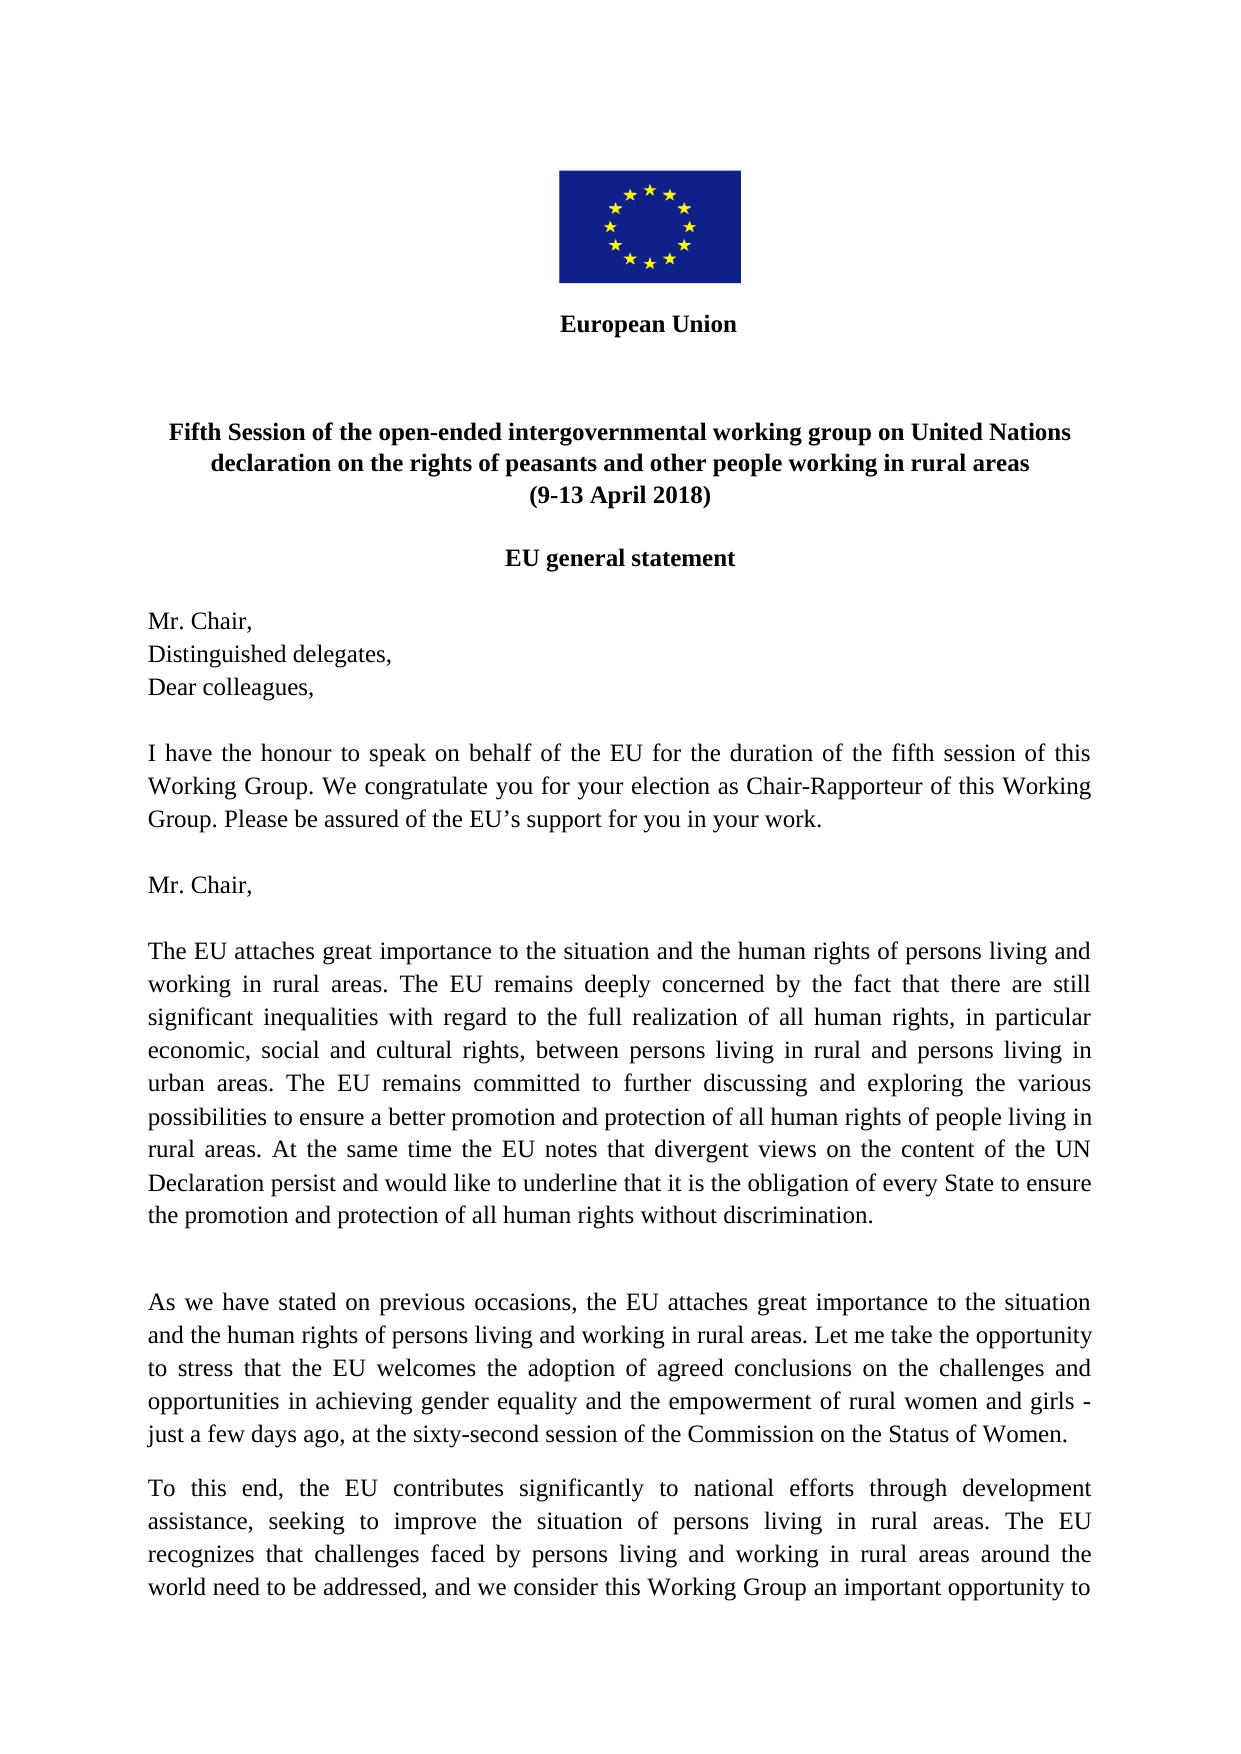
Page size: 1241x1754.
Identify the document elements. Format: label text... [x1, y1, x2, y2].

text The EU attaches great importance to the situation and the human rights of persons living and working in rural areas. The EU remains deeply concerned by the fact that there are still significant inequalities with regard to the full realization of all human rights, in particular economic, social and cultural rights, between persons living in rural and persons living in urban areas. The EU remains committed to further discussing and exploring the various possibilities to ensure a better promotion and protection of all human rights of people living in rural areas. At the same time the EU notes that divergent views on the content of the UN Declaration persist and would like to underline that it is the obligation of every State to ensure the promotion and protection of all human rights without discrimination. [148, 936, 1093, 1229]
text Mr. Chair, [148, 606, 1093, 635]
text Mr. Chair, [148, 870, 1093, 899]
text Fifth Session of the open-ended intergovernmental working group on United Nations declaration on the rights of peasants and other people working in rural areas [148, 417, 1093, 477]
text EU general statement [148, 543, 1093, 572]
text I have the honour to speak on behalf of the EU for the duration of the fifth session of this Working Group. We congratulate you for your election as Chair-Rapporteur of this Working Group. Please be assured of the EU’s support for you in your work. [148, 738, 1093, 833]
text European Union [148, 309, 1093, 338]
text Distinguished delegates, [148, 639, 1093, 668]
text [148, 1473, 1093, 1601]
text As we have stated on previous occasions, the EU attaches great importance to the situation and the human rights of persons living and working in rural areas. Let me take the opportunity to stress that the EU welcomes the adoption of agreed conclusions on the challenges and opportunities in achieving gender equality and the empowerment of rural women and girls - just a few days ago, at the sixty-second session of the Commission on the Status of Women. [148, 1287, 1093, 1448]
text (9-13 April 2018) [148, 480, 1093, 509]
picture [555, 167, 744, 286]
text Dear colleagues, [148, 672, 1093, 701]
